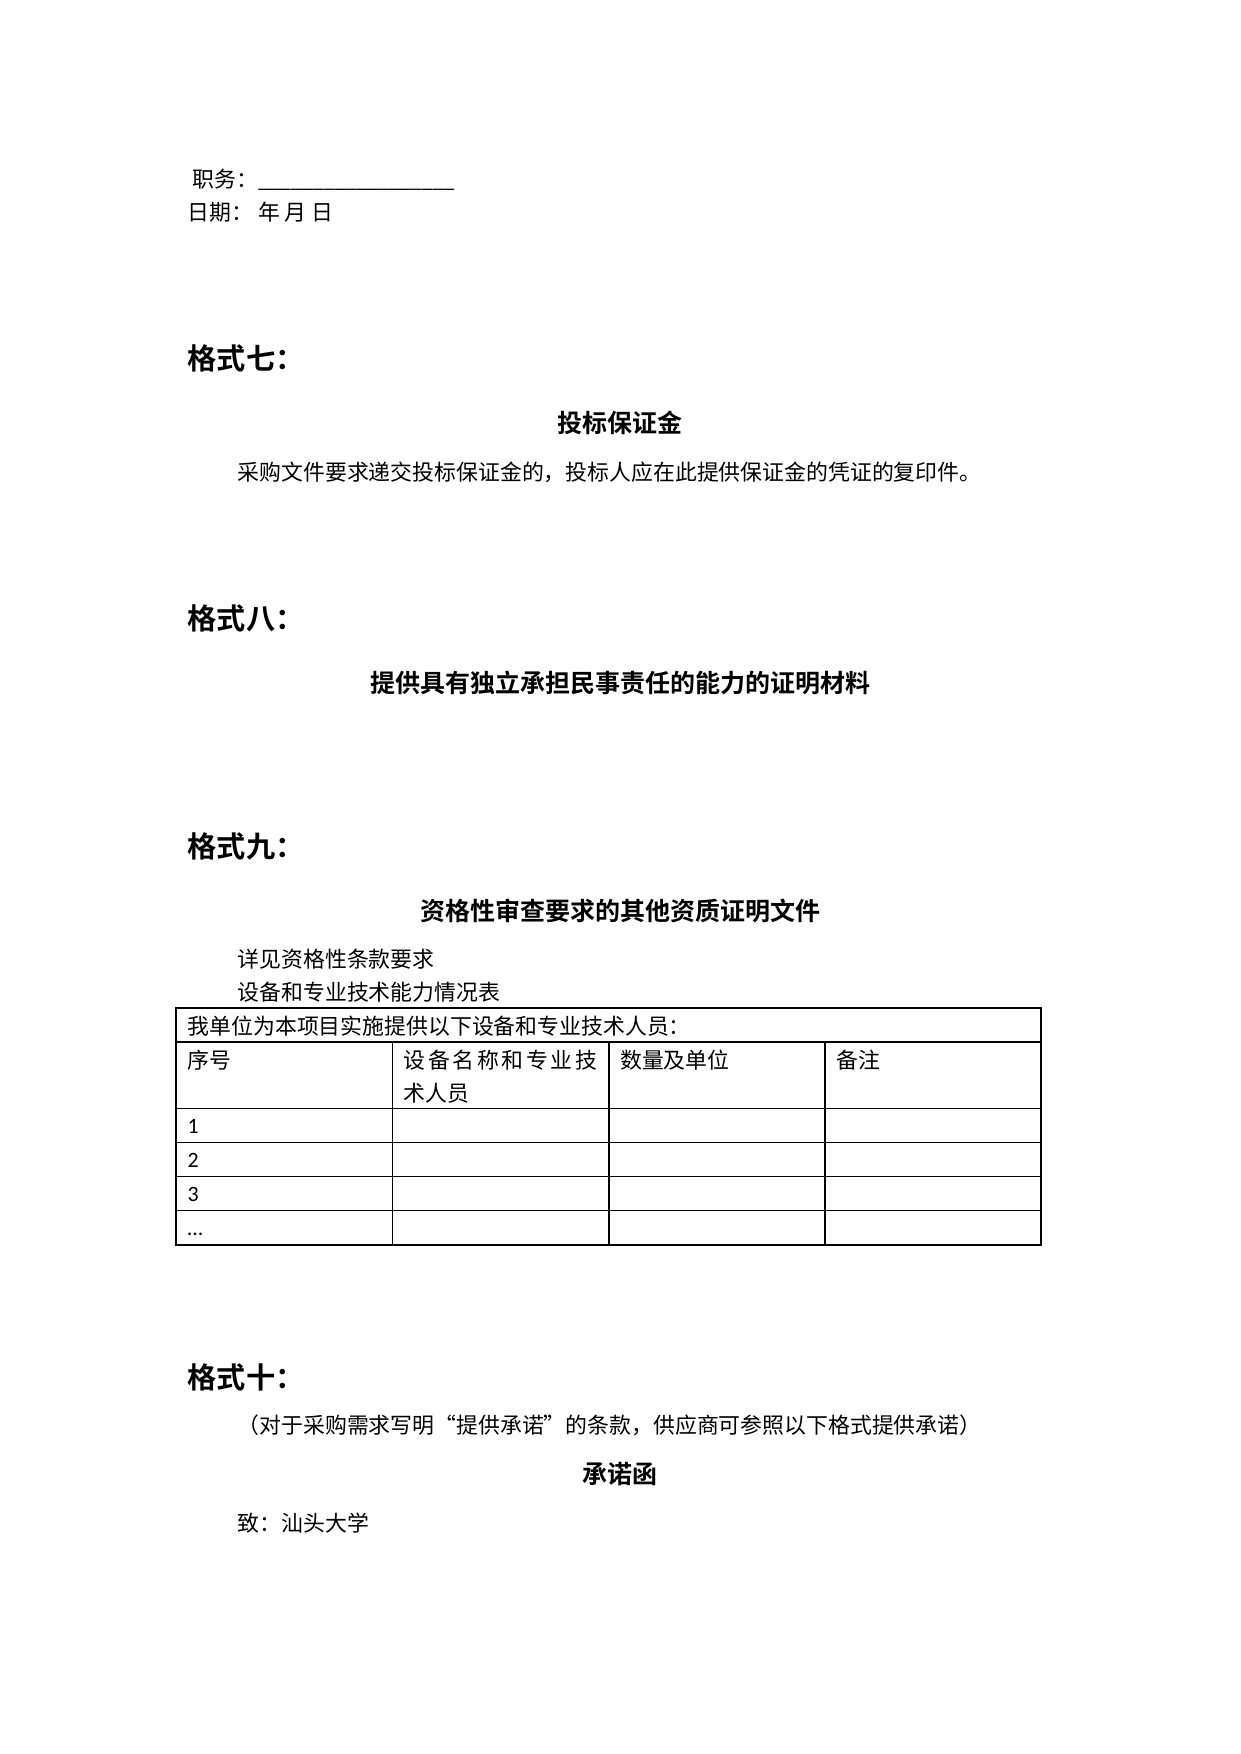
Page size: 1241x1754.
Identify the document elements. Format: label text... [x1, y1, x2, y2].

text 格式十： [187, 1343, 1053, 1408]
table_cell 数量及单位 [610, 1043, 824, 1108]
text 致：汕头大学 [187, 1505, 1053, 1570]
text 投标保证金 [187, 389, 1053, 454]
text 提供具有独立承担民事责任的能力的证明材料 [187, 649, 1053, 714]
text 格式八： [187, 584, 1053, 649]
table_cell [393, 1143, 608, 1176]
table_cell [826, 1109, 1040, 1142]
table_cell [826, 1211, 1040, 1244]
table_cell [610, 1109, 824, 1142]
table_header 我单位为本项目实施提供以下设备和专业技术人员： [177, 1009, 1040, 1041]
table_cell 3 [177, 1177, 392, 1210]
table_cell [393, 1211, 608, 1244]
text 格式七： [187, 324, 1053, 389]
table_cell 1 [177, 1109, 392, 1142]
table_cell [610, 1177, 824, 1210]
text 职务：__________________ [187, 162, 1053, 194]
table_cell 序号 [177, 1043, 392, 1108]
table_cell 2 [177, 1143, 392, 1176]
text 采购文件要求递交投标保证金的，投标人应在此提供保证金的凭证的复印件。 [187, 454, 1053, 487]
text 日期： 年 月 日 [187, 194, 1053, 227]
text 设备和专业技术能力情况表 [187, 974, 1053, 1007]
text 详见资格性条款要求 [187, 942, 1053, 974]
table_cell 设备名称和专业技术人员 [393, 1043, 608, 1108]
table_cell 备注 [826, 1043, 1040, 1108]
table_cell [826, 1143, 1040, 1176]
table_cell … [177, 1211, 392, 1244]
text 承诺函 [187, 1440, 1053, 1505]
table_cell [826, 1177, 1040, 1210]
table_cell [393, 1109, 608, 1142]
table_cell [393, 1177, 608, 1210]
text 资格性审查要求的其他资质证明文件 [187, 877, 1053, 942]
text （对于采购需求写明“提供承诺”的条款，供应商可参照以下格式提供承诺） [187, 1408, 1053, 1440]
table_cell [610, 1143, 824, 1176]
table_cell [610, 1211, 824, 1244]
text 格式九： [187, 812, 1053, 877]
